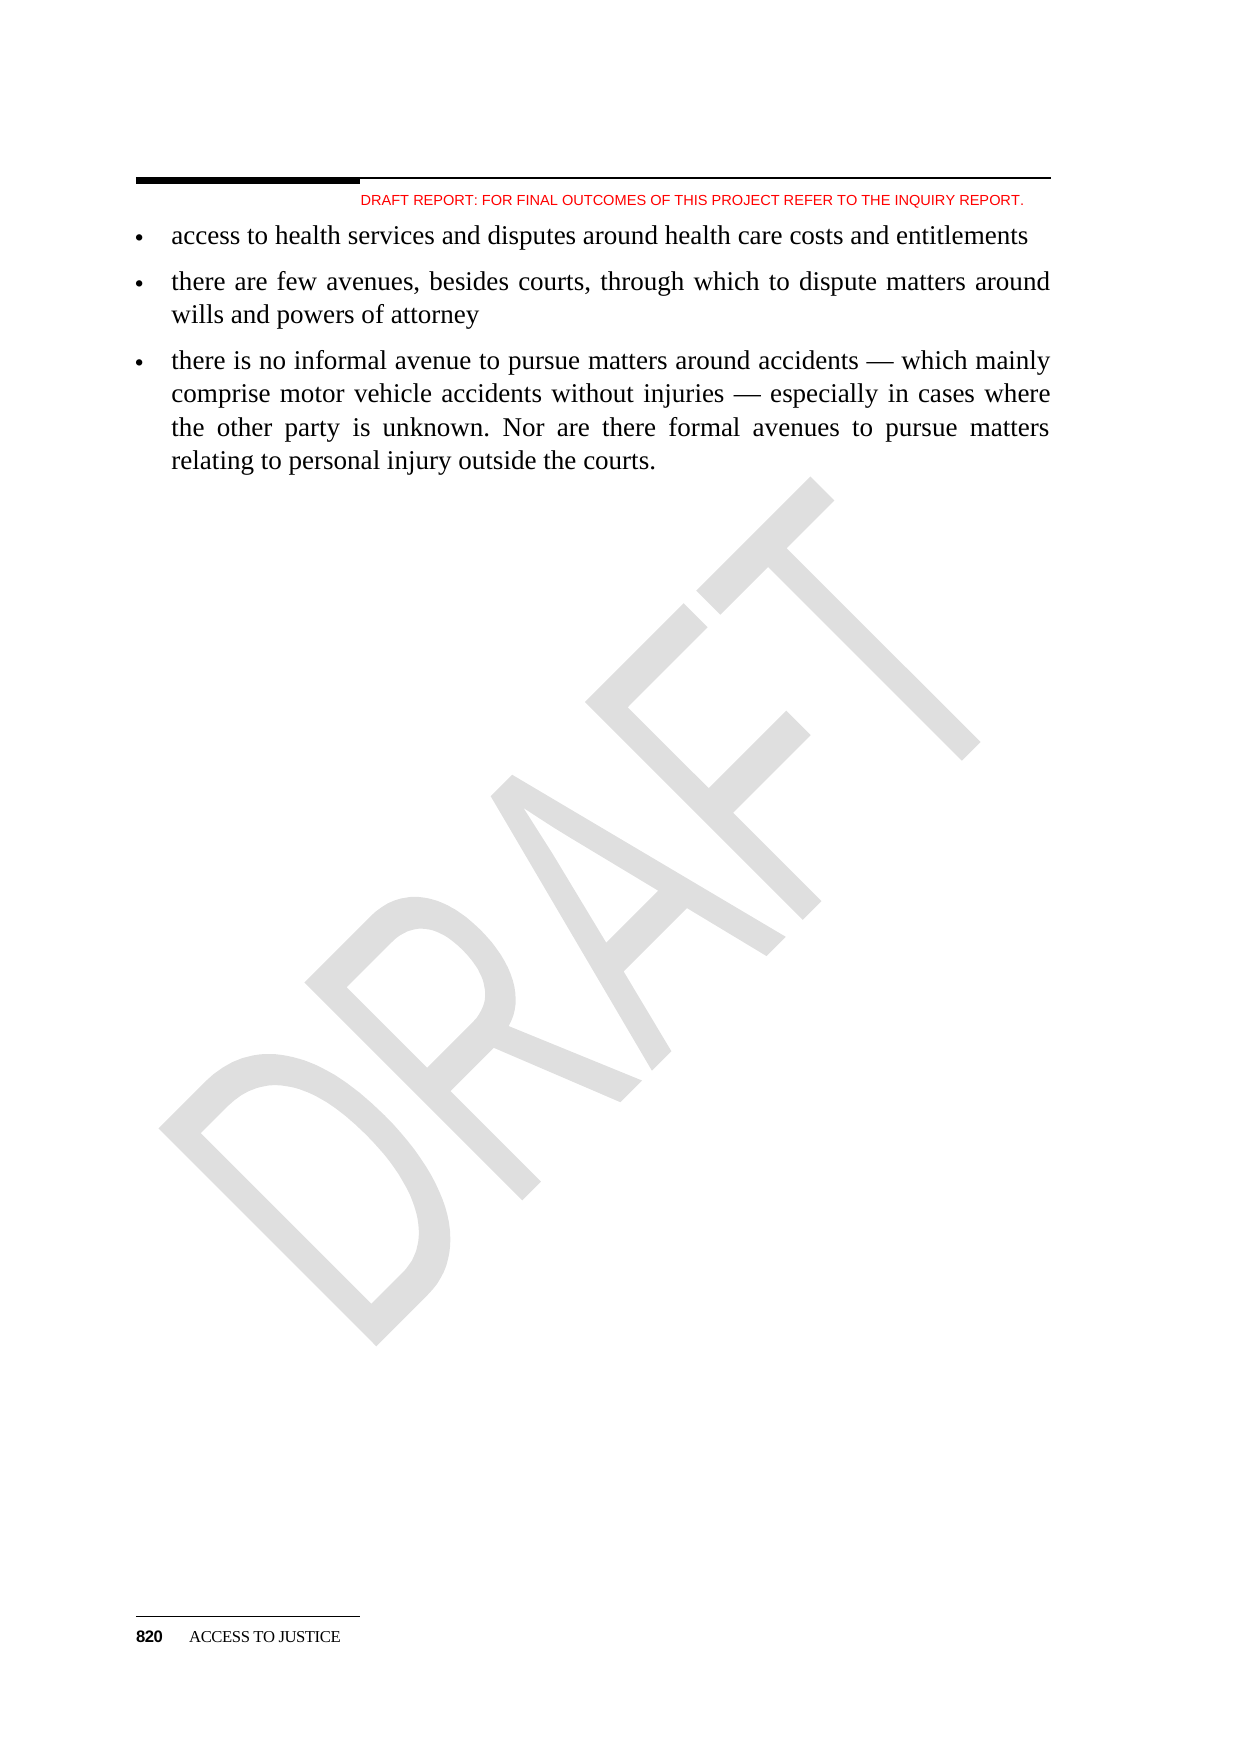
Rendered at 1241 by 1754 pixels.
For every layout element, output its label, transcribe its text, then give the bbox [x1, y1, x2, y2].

list there is no informal avenue to pursue matters around accidents — which mainly comprise motor vehicle accidents without injuries — especially in cases where the other party is unknown. Nor are there formal avenues to pursue matters relating to personal injury outside the courts. [136, 342, 1051, 475]
list there are few avenues, besides courts, through which to dispute matters around wills and powers of attorney [136, 263, 1051, 329]
list access to health services and disputes around health care costs and entitlements [136, 217, 1051, 250]
